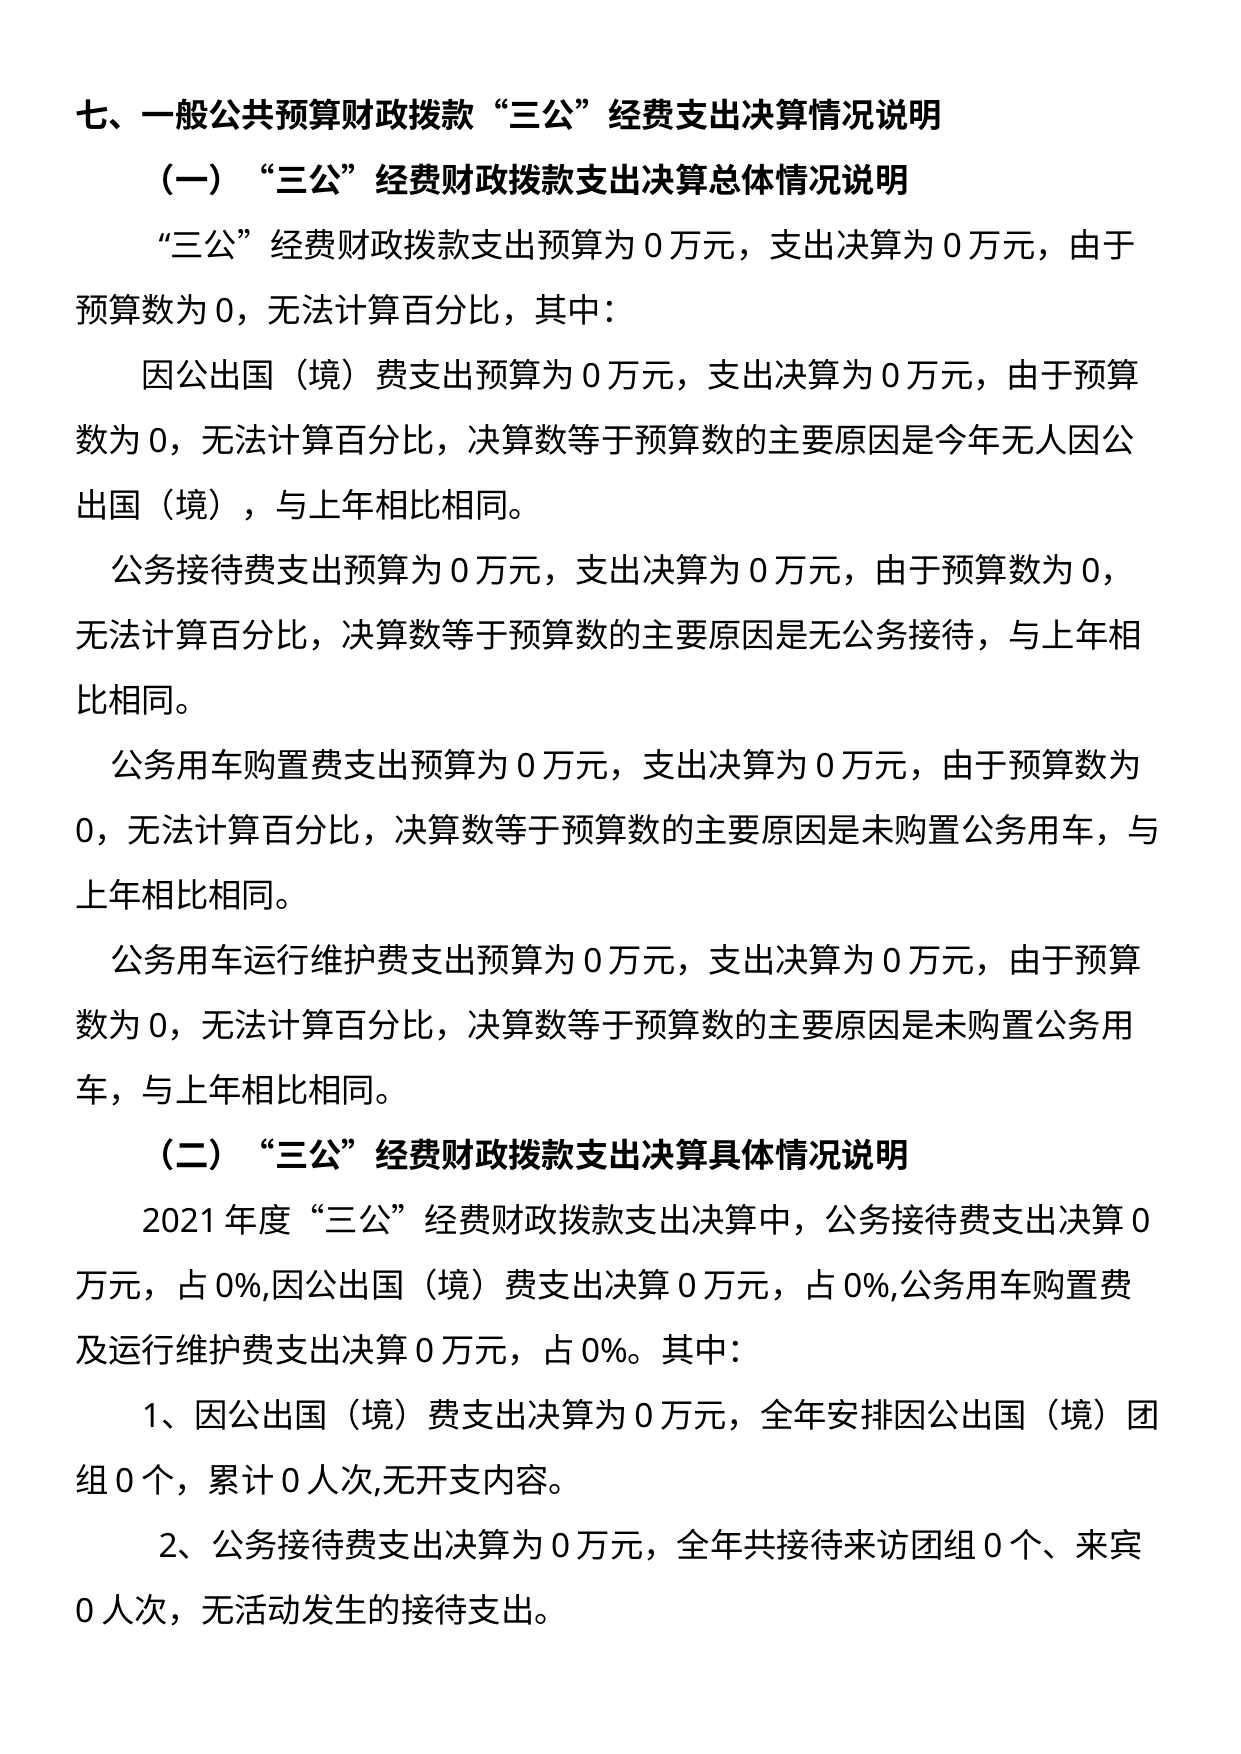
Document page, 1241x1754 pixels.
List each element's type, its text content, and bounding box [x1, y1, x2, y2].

text 2021年度“三公”经费财政拨款支出决算中，公务接待费支出决算0万元，占0%,因公出国（境）费支出决算0万元，占0%,公务用车购置费及运行维护费支出决算0万元，占0%。其中： [75, 1186, 1165, 1381]
text 因公出国（境）费支出预算为0万元，支出决算为0万元，由于预算数为0，无法计算百分比，决算数等于预算数的主要原因是今年无人因公出国（境），与上年相比相同。 公务接待费支出预算为0万元，支出决算为0万元，由于预算数为0，无法计算百分比，决算数等于预算数的主要原因是无公务接待，与上年相比相同。 公务用车购置费支出预算为0万元，支出决算为0万元，由于预算数为0，无法计算百分比，决算数等于预算数的主要原因是未购置公务用车，与上年相比相同。 公务用车运行维护费支出预算为0万元，支出决算为0万元，由于预算数为0，无法计算百分比，决算数等于预算数的主要原因是未购置公务用车，与上年相比相同。 [75, 341, 1165, 1121]
text 七、一般公共预算财政拨款“三公”经费支出决算情况说明 [75, 81, 1165, 146]
text （二）“三公”经费财政拨款支出决算具体情况说明 [75, 1121, 1165, 1186]
text 2、公务接待费支出决算为0万元，全年共接待来访团组0个、来宾0人次，无活动发生的接待支出。 [75, 1511, 1165, 1641]
text （一）“三公”经费财政拨款支出决算总体情况说明 [75, 146, 1165, 211]
text 1、因公出国（境）费支出决算为0万元，全年安排因公出国（境）团组0个，累计0人次,无开支内容。 [75, 1381, 1165, 1511]
text “三公”经费财政拨款支出预算为0万元，支出决算为0万元，由于预算数为0，无法计算百分比，其中： [75, 211, 1165, 341]
